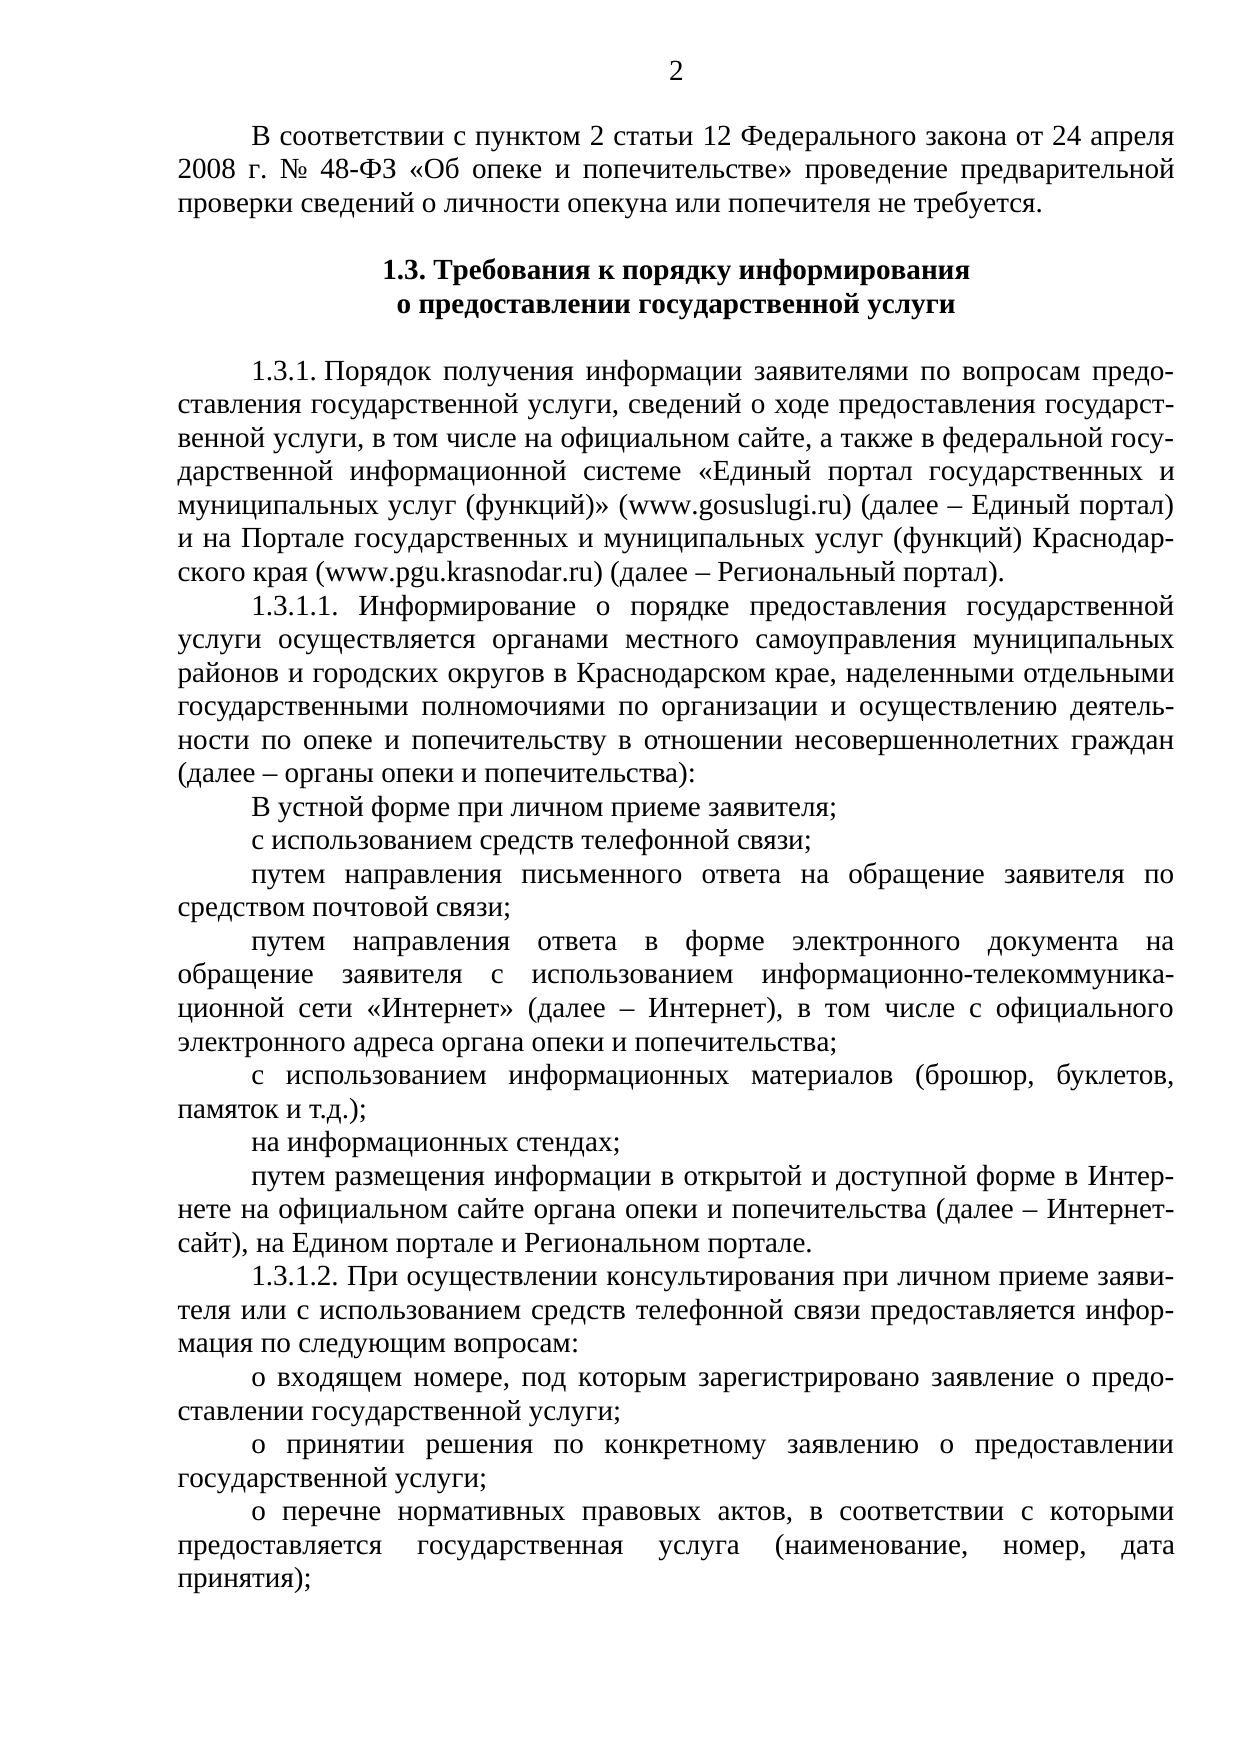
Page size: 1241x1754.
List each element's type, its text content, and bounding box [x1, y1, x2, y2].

text 1.3.1. Порядок получения информации заявителями по вопросам предо-ставления государственной услуги, сведений о ходе предоставления государст-венной услуги, в том числе на официальном сайте, а также в федеральной госу-дарственной информационной системе «Единый портал государственных и муниципальных услуг (функций)» (www.gosuslugi.ru) (далее – Единый портал) и на Портале государственных и муниципальных услуг (функций) Краснодар-ского края (www.pgu.krasnodar.ru) (далее – Региональный портал). [177, 353, 1175, 588]
text В устной форме при личном приеме заявителя; [177, 789, 1175, 822]
text с использованием информационных материалов (брошюр, буклетов, памяток и т.д.); [177, 1057, 1175, 1124]
text В соответствии с пунктом 2 статьи 12 Федерального закона от 24 апреля 2008 г. № 48-ФЗ «Об опеке и попечительстве» проведение предварительной проверки сведений о личности опекуна или попечителя не требуется. [177, 118, 1175, 219]
text о входящем номере, под которым зарегистрировано заявление о предо-ставлении государственной услуги; [177, 1359, 1175, 1426]
text 1.3. Требования к порядку информирования [177, 252, 1175, 286]
text на информационных стендах; [177, 1124, 1175, 1158]
text о перечне нормативных правовых актов, в соответствии с которыми предоставляется государственная услуга (наименование, номер, дата принятия); [177, 1493, 1175, 1594]
text путем размещения информации в открытой и доступной форме в Интер-нете на официальном сайте органа опеки и попечительства (далее – Интернет-сайт), на Едином портале и Региональном портале. [177, 1158, 1175, 1258]
text 1.3.1.2. При осуществлении консультирования при личном приеме заяви-теля или с использованием средств телефонной связи предоставляется инфор-мация по следующим вопросам: [177, 1258, 1175, 1359]
text о принятии решения по конкретному заявлению о предоставлении государственной услуги; [177, 1426, 1175, 1493]
text 1.3.1.1. Информирование о порядке предоставления государственной услуги осуществляется органами местного самоуправления муниципальных районов и городских округов в Краснодарском крае, наделенными отдельными государственными полномочиями по организации и осуществлению деятель-ности по опеке и попечительству в отношении несовершеннолетних граждан (далее – органы опеки и попечительства): [177, 588, 1175, 789]
text путем направления письменного ответа на обращение заявителя по средством почтовой связи; [177, 856, 1175, 923]
text путем направления ответа в форме электронного документа на обращение заявителя с использованием информационно-телекоммуника-ционной сети «Интернет» (далее – Интернет), в том числе с официального электронного адреса органа опеки и попечительства; [177, 923, 1175, 1057]
text о предоставлении государственной услуги [177, 286, 1175, 319]
text с использованием средств телефонной связи; [177, 822, 1175, 856]
